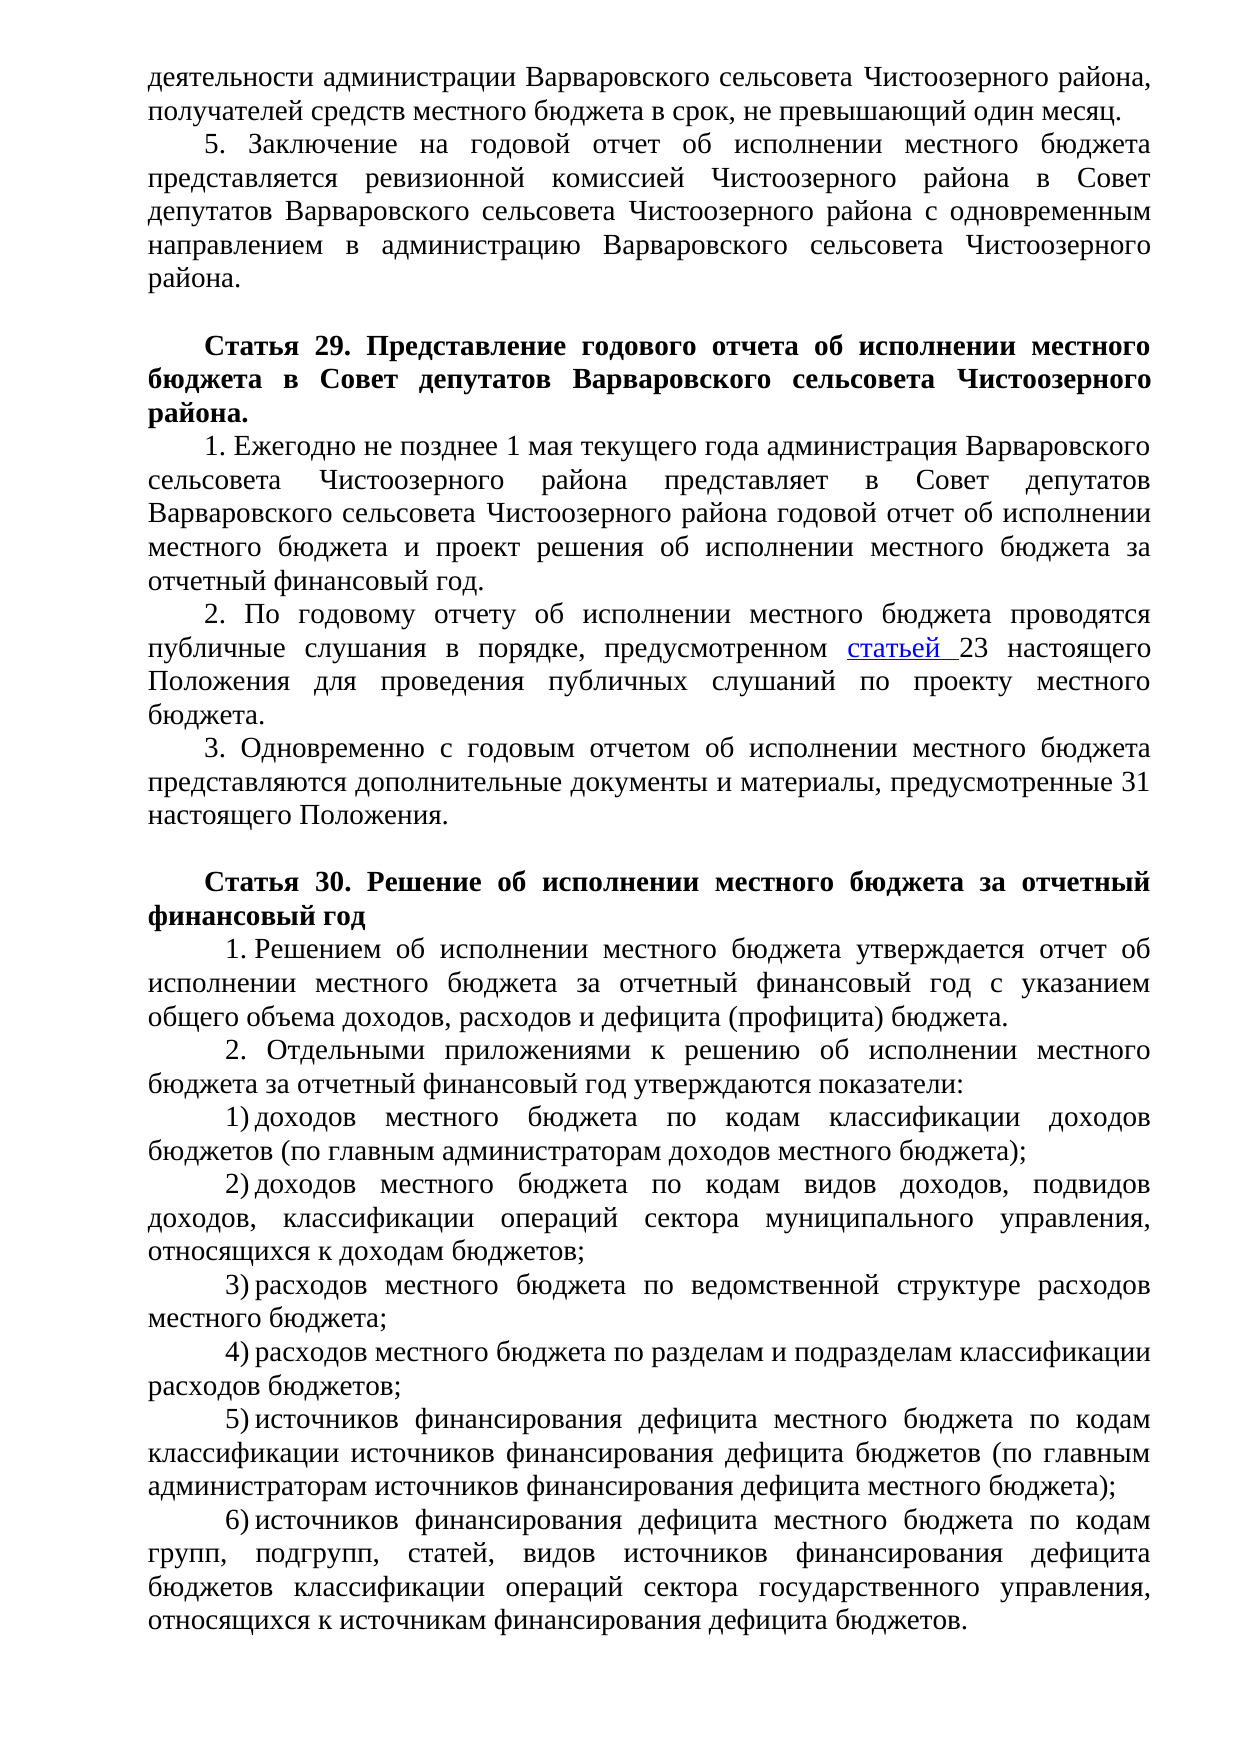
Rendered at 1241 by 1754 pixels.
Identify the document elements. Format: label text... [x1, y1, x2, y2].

list расходов местного бюджета по разделам и подразделам классификации расходов бюджетов; [148, 1334, 1152, 1401]
text 2. Отдельными приложениями к решению об исполнении местного бюджета за отчетный финансовый год утверждаются показатели: [148, 1032, 1152, 1099]
list источников финансирования дефицита местного бюджета по кодам групп, подгрупп, статей, видов источников финансирования дефицита бюджетов классификации операций сектора государственного управления, относящихся к источникам финансирования дефицита бюджетов. [148, 1502, 1152, 1636]
list доходов местного бюджета по кодам видов доходов, подвидов доходов, классификации операций сектора муниципального управления, относящихся к доходам бюджетов; [148, 1166, 1152, 1267]
list расходов местного бюджета по ведомственной структуре расходов местного бюджета; [148, 1267, 1152, 1334]
text 5. Заключение на годовой отчет об исполнении местного бюджета представляется ревизионной комиссией Чистоозерного района в Совет депутатов Варваровского сельсовета Чистоозерного района с одновременным направлением в администрацию Варваровского сельсовета Чистоозерного района. [148, 126, 1152, 294]
list источников финансирования дефицита местного бюджета по кодам классификации источников финансирования дефицита бюджетов (по главным администраторам источников финансирования дефицита местного бюджета); [148, 1401, 1152, 1502]
list доходов местного бюджета по кодам классификации доходов бюджетов (по главным администраторам доходов местного бюджета); [148, 1099, 1152, 1166]
text 2. По годовому отчету об исполнении местного бюджета проводятся публичные слушания в порядке, предусмотренном статьей 23 настоящего Положения для проведения публичных слушаний по проекту местного бюджета. [148, 596, 1152, 730]
text Статья 29. Представление годового отчета об исполнении местного бюджета в Совет депутатов Варваровского сельсовета Чистоозерного района. [148, 328, 1152, 428]
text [148, 59, 1152, 126]
text Статья 30. Решение об исполнении местного бюджета за отчетный финансовый год [148, 864, 1152, 932]
text 1. Решением об исполнении местного бюджета утверждается отчет об исполнении местного бюджета за отчетный финансовый год с указанием общего объема доходов, расходов и дефицита (профицита) бюджета. [148, 932, 1152, 1032]
text 1. Ежегодно не позднее 1 мая текущего года администрация Варваровского сельсовета Чистоозерного района представляет в Совет депутатов Варваровского сельсовета Чистоозерного района годовой отчет об исполнении местного бюджета и проект решения об исполнении местного бюджета за отчетный финансовый год. [148, 428, 1152, 596]
text 3. Одновременно с годовым отчетом об исполнении местного бюджета представляются дополнительные документы и материалы, предусмотренные 31 настоящего Положения. [148, 730, 1152, 831]
